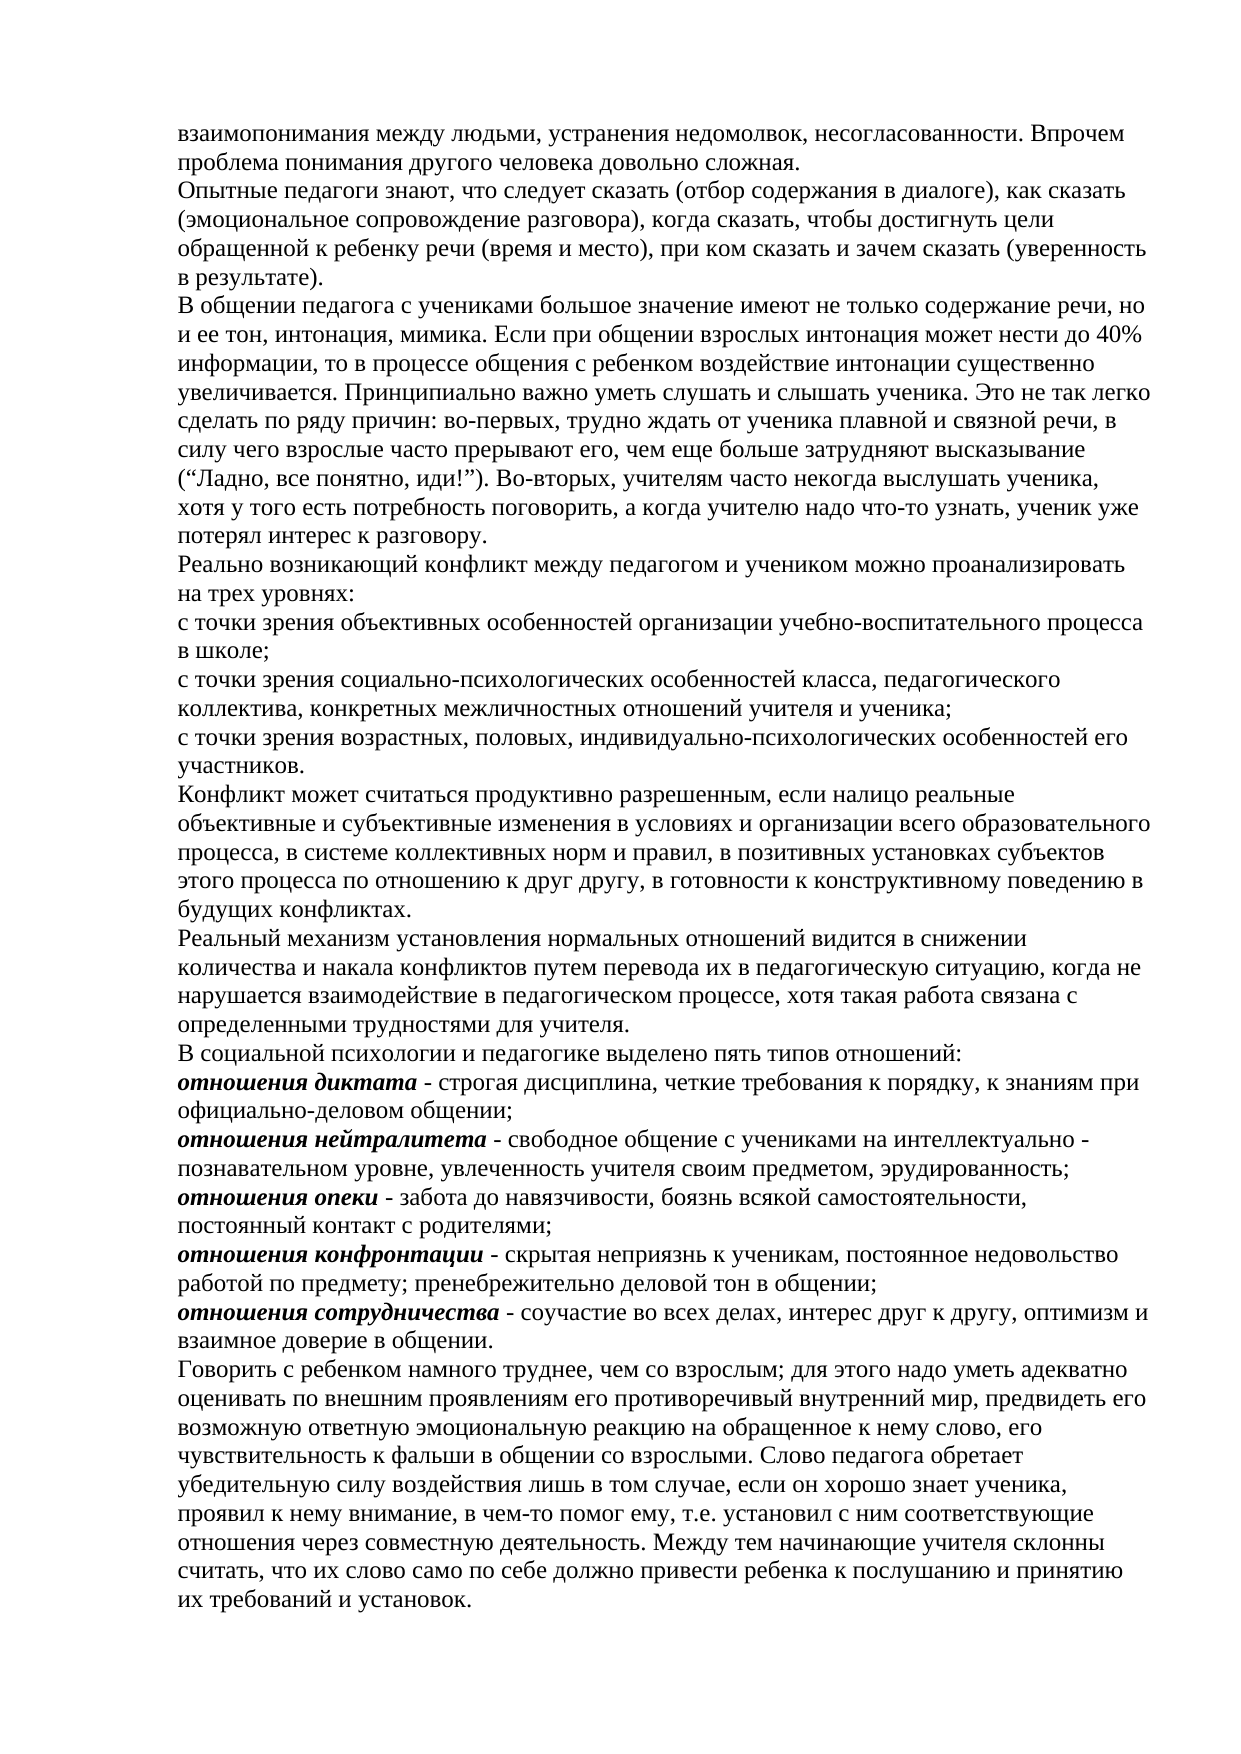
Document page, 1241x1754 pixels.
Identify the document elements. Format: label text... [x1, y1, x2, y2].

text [177, 118, 1152, 176]
text отношения конфронтации - скрытая неприязнь к ученикам, постоянное недовольство работой по предмету; пренебрежительно деловой тон в общении; [177, 1239, 1152, 1297]
text отношения диктата - строгая дисциплина, четкие требования к порядку, к знаниям при официально-деловом общении; [177, 1067, 1152, 1124]
text Говорить с ребенком намного труднее, чем со взрослым; для этого надо уметь адекватно оценивать по внешним проявлениям его противоречивый внутренний мир, предвидеть его возможную ответную эмоциональную реакцию на обращенное к нему слово, его чувствительность к фальши в общении со взрослыми. Слово педагога обретает убедительную силу воздействия лишь в том случае, если он хорошо знает ученика, проявил к нему внимание, в чем-то помог ему, т.е. установил с ним соответствующие отношения через совместную деятельность. Между тем начинающие учителя склонны считать, что их слово само по себе должно привести ребенка к послушанию и принятию их требований и установок. [177, 1354, 1152, 1613]
text с точки зрения объективных особенностей организации учебно-воспитательного процесса в школе; [177, 607, 1152, 664]
text Конфликт может считаться продуктивно разрешенным, если налицо реальные объективные и субъективные изменения в условиях и организации всего образовательного процесса, в системе коллективных норм и правил, в позитивных установках субъектов этого процесса по отношению к друг другу, в готовности к конструктивному поведению в будущих конфликтах. [177, 779, 1152, 923]
text отношения опеки - забота до навязчивости, боязнь всякой самостоятельности, постоянный контакт с родителями; [177, 1182, 1152, 1239]
text Опытные педагоги знают, что следует сказать (отбор содержания в диалоге), как сказать (эмоциональное сопровождение разговора), когда сказать, чтобы достигнуть цели обращенной к ребенку речи (время и место), при ком сказать и зачем сказать (уверенность в результате). [177, 176, 1152, 291]
text Реальный механизм установления нормальных отношений видится в снижении количества и накала конфликтов путем перевода их в педагогическую ситуацию, когда не нарушается взаимодействие в педагогическом процессе, хотя такая работа связана с определенными трудностями для учителя. [177, 923, 1152, 1038]
text отношения нейтралитета - свободное общение с учениками на интеллектуально - познавательном уровне, увлеченность учителя своим предметом, эрудированность; [177, 1124, 1152, 1182]
text Реально возникающий конфликт между педагогом и учеником можно проанализировать на трех уровнях: [177, 549, 1152, 607]
text В социальной психологии и педагогике выделено пять типов отношений: [177, 1038, 1152, 1067]
text с точки зрения возрастных, половых, индивидуально-психологических особенностей его участников. [177, 722, 1152, 779]
text отношения сотрудничества - соучастие во всех делах, интерес друг к другу, оптимизм и взаимное доверие в общении. [177, 1297, 1152, 1354]
text с точки зрения социально-психологических особенностей класса, педагогического коллектива, конкретных межличностных отношений учителя и ученика; [177, 664, 1152, 722]
text В общении педагога с учениками большое значение имеют не только содержание речи, но и ее тон, интонация, мимика. Если при общении взрослых интонация может нести до 40% информации, то в процессе общения с ребенком воздействие интонации существенно увеличивается. Принципиально важно уметь слушать и слышать ученика. Это не так легко сделать по ряду причин: во-первых, трудно ждать от ученика плавной и связной речи, в силу чего взрослые часто прерывают его, чем еще больше затрудняют высказывание (“Ладно, все понятно, иди!”). Во-вторых, учителям часто некогда выслушать ученика, хотя у того есть потребность поговорить, а когда учителю надо что-то узнать, ученик уже потерял интерес к разговору. [177, 291, 1152, 549]
